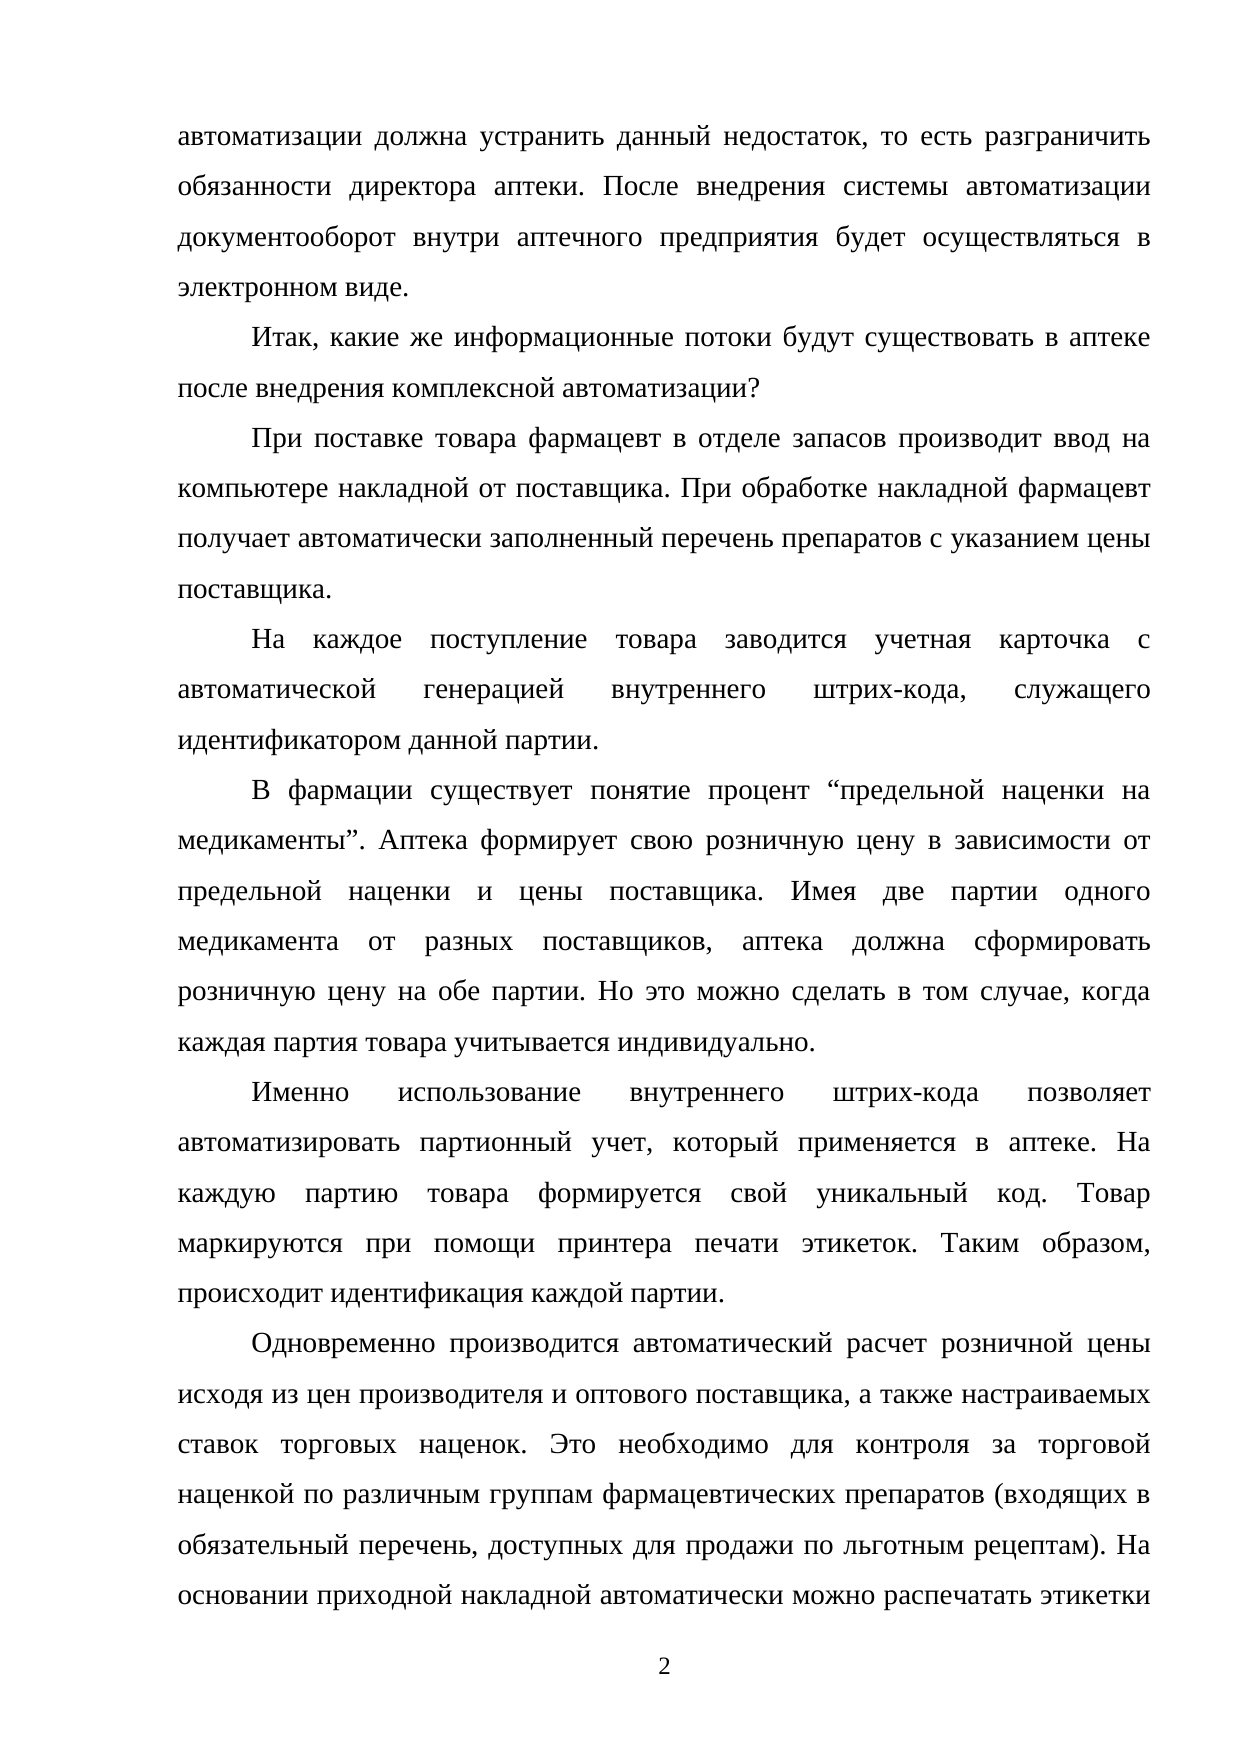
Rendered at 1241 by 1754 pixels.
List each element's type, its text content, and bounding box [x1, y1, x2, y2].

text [177, 1326, 1152, 1611]
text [177, 118, 1152, 303]
text В фармации существует понятие процент “предельной наценки на медикаменты”. Аптека формирует свою розничную цену в зависимости от предельной наценки и цены поставщика. Имея две партии одного медикамента от разных поставщиков, аптека должна сформировать розничную цену на обе партии. Но это можно сделать в том случае, когда каждая партия товара учитывается индивидуально. [177, 772, 1152, 1057]
text Итак, какие же информационные потоки будут существовать в аптеке после внедрения комплексной автоматизации? [177, 319, 1152, 403]
text На каждое поступление товара заводится учетная карточка с автоматической генерацией внутреннего штрих-кода, служащего идентификатором данной партии. [177, 621, 1152, 755]
text При поставке товара фармацевт в отделе запасов производит ввод на компьютере накладной от поставщика. При обработке накладной фармацевт получает автоматически заполненный перечень препаратов с указанием цены поставщика. [177, 420, 1152, 604]
text Именно использование внутреннего штрих-кода позволяет автоматизировать партионный учет, который применяется в аптеке. На каждую партию товара формируется свой уникальный код. Товар маркируются при помощи принтера печати этикеток. Таким образом, происходит идентификация каждой партии. [177, 1074, 1152, 1309]
